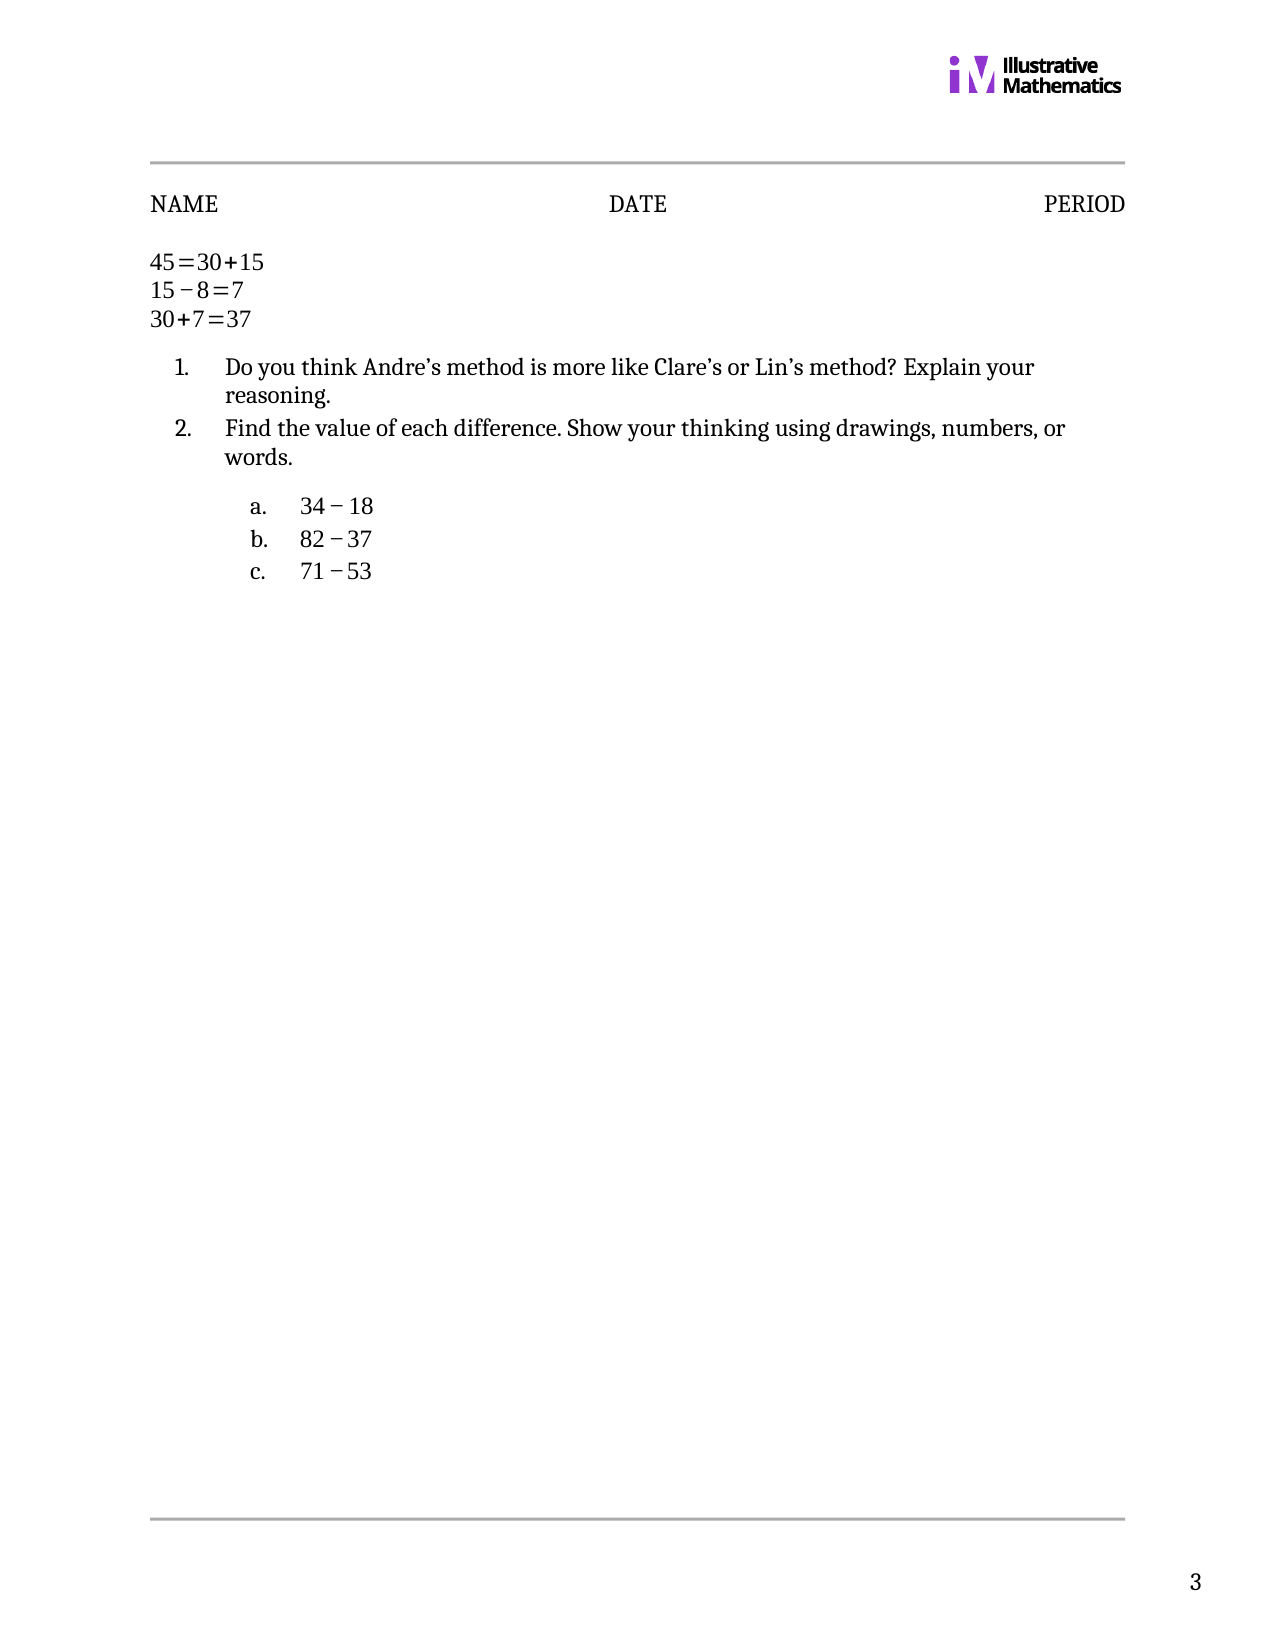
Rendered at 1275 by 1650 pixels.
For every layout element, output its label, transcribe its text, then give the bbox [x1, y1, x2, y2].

list Do you think Andre’s method is more like Clare’s or Lin’s method? Explain your reasoning. [175, 352, 1125, 410]
list Find the value of each difference. Show your thinking using drawings, numbers, or words. [175, 414, 1125, 471]
picture [949, 55, 1121, 93]
